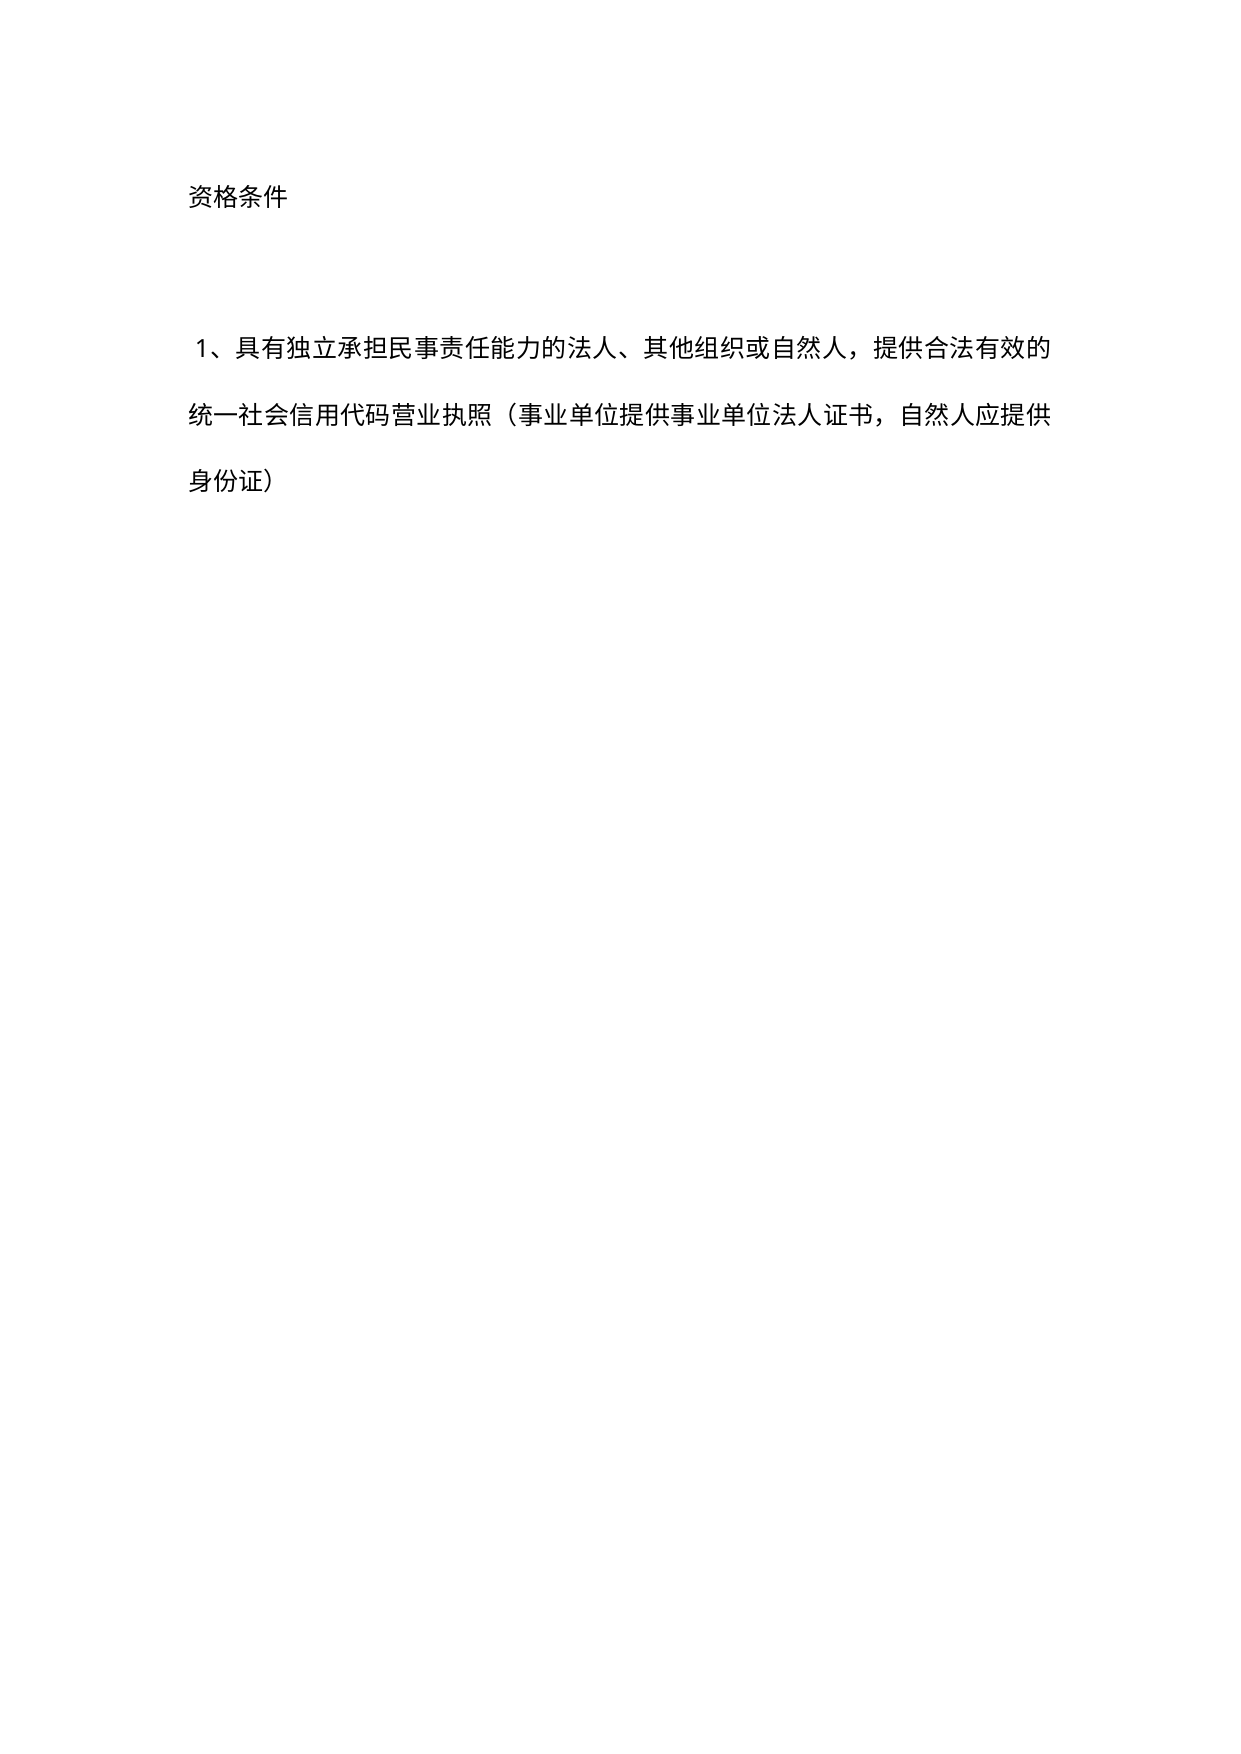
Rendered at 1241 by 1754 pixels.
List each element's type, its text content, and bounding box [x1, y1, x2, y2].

text 1、具有独立承担民事责任能力的法人、其他组织或自然人，提供合法有效的统一社会信用代码营业执照（事业单位提供事业单位法人证书，自然人应提供身份证） [188, 313, 1052, 513]
text 资格条件 [188, 162, 1052, 229]
